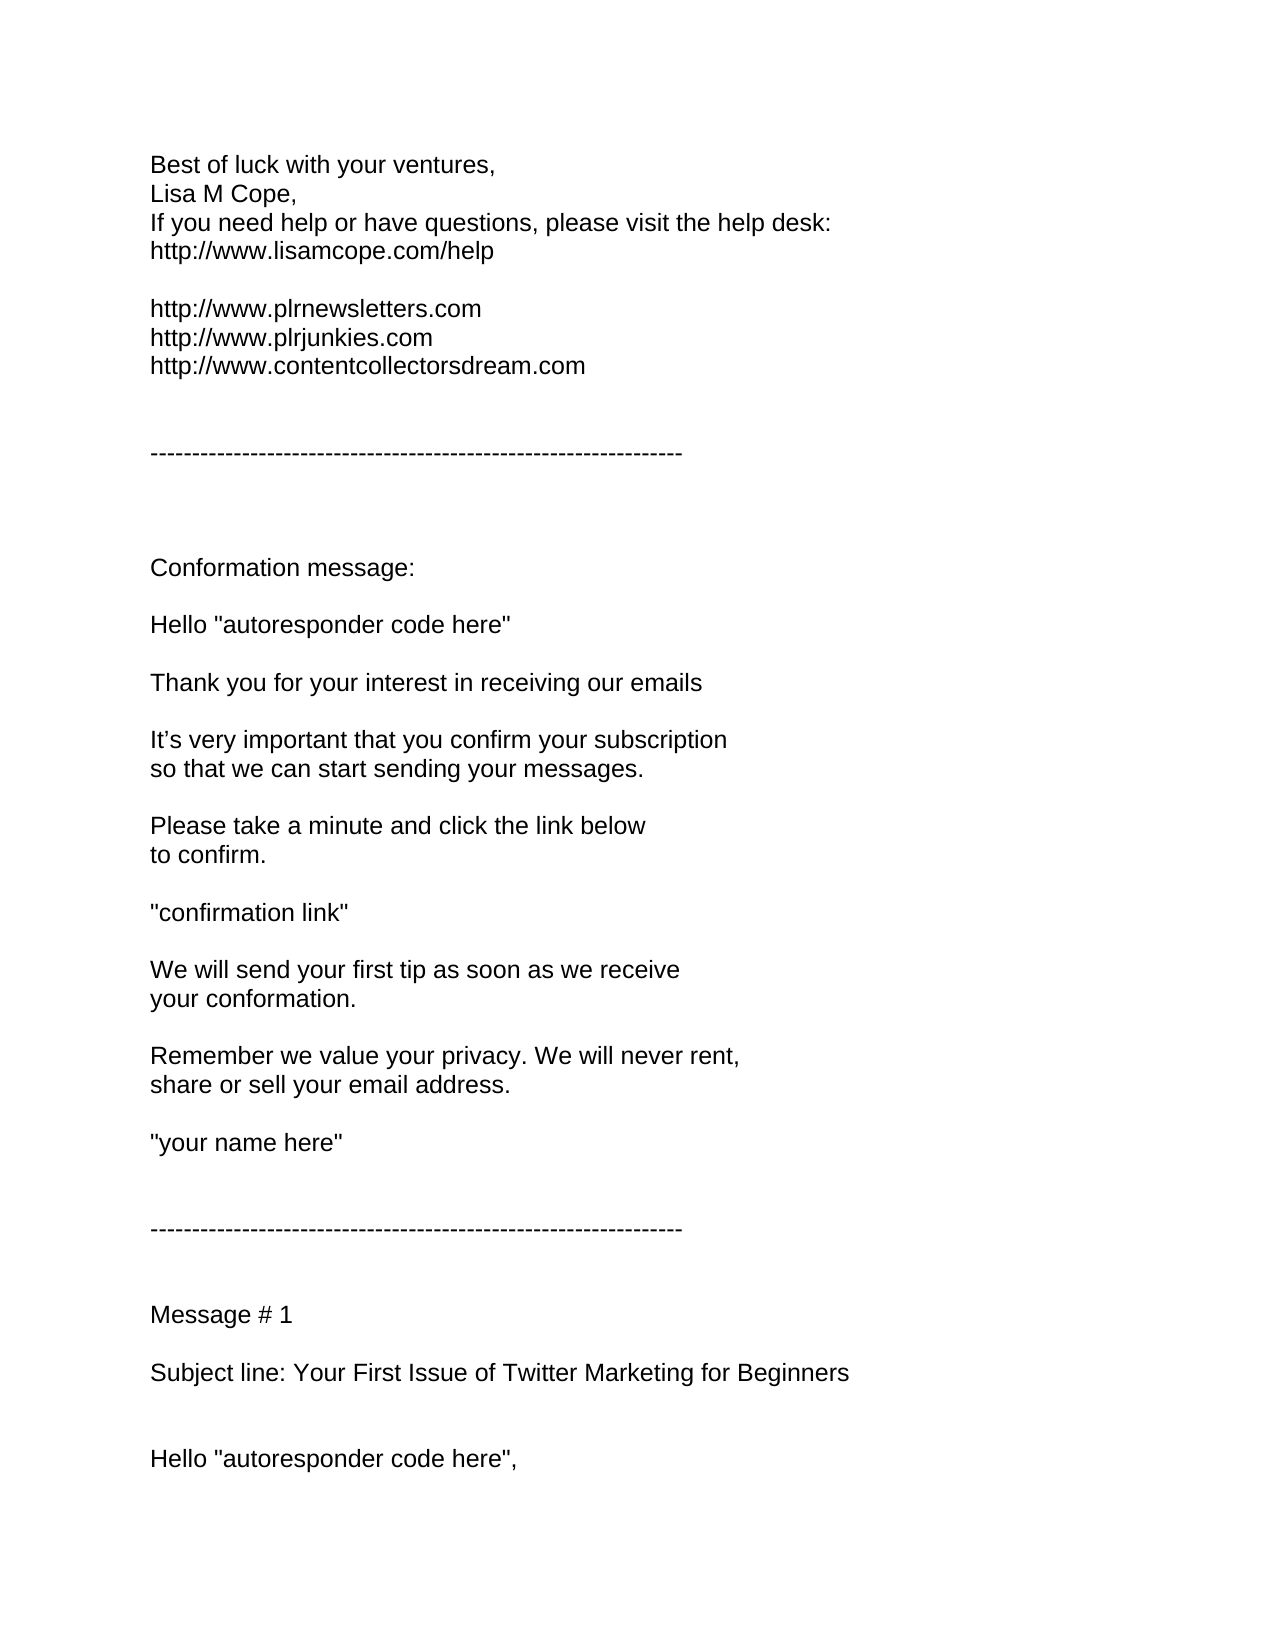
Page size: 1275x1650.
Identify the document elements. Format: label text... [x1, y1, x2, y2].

text "your name here" [150, 1127, 1125, 1156]
text ---------------------------------------------------------------- [150, 1214, 1125, 1242]
text "confirmation link" [150, 897, 1125, 926]
text Thank you for your interest in receiving our emails [150, 667, 1125, 696]
text We will send your first tip as soon as we receive [150, 955, 1125, 984]
text to confirm. [150, 840, 1125, 869]
text http://www.lisamcope.com/help [150, 236, 1125, 265]
text If you need help or have questions, please visit the help desk: [150, 207, 1125, 236]
text so that we can start sending your messages. [150, 754, 1125, 782]
text Remember we value your privacy. We will never rent, [150, 1041, 1125, 1070]
text ---------------------------------------------------------------- [150, 437, 1125, 466]
text http://www.contentcollectorsdream.com [150, 351, 1125, 380]
text your conformation. [150, 984, 1125, 1012]
text Subject line: Your First Issue of Twitter Marketing for Beginners [150, 1357, 1125, 1386]
text Message # 1 [150, 1300, 1125, 1329]
text Best of luck with your ventures, [150, 150, 1125, 179]
text It’s very important that you confirm your subscription [150, 725, 1125, 754]
text Please take a minute and click the link below [150, 811, 1125, 840]
text Hello "autoresponder code here" [150, 610, 1125, 639]
text Conformation message: [150, 552, 1125, 581]
text http://www.plrjunkies.com [150, 322, 1125, 351]
text share or sell your email address. [150, 1070, 1125, 1099]
text Lisa M Cope, [150, 179, 1125, 207]
text http://www.plrnewsletters.com [150, 294, 1125, 322]
text Hello "autoresponder code here", [150, 1444, 1125, 1472]
